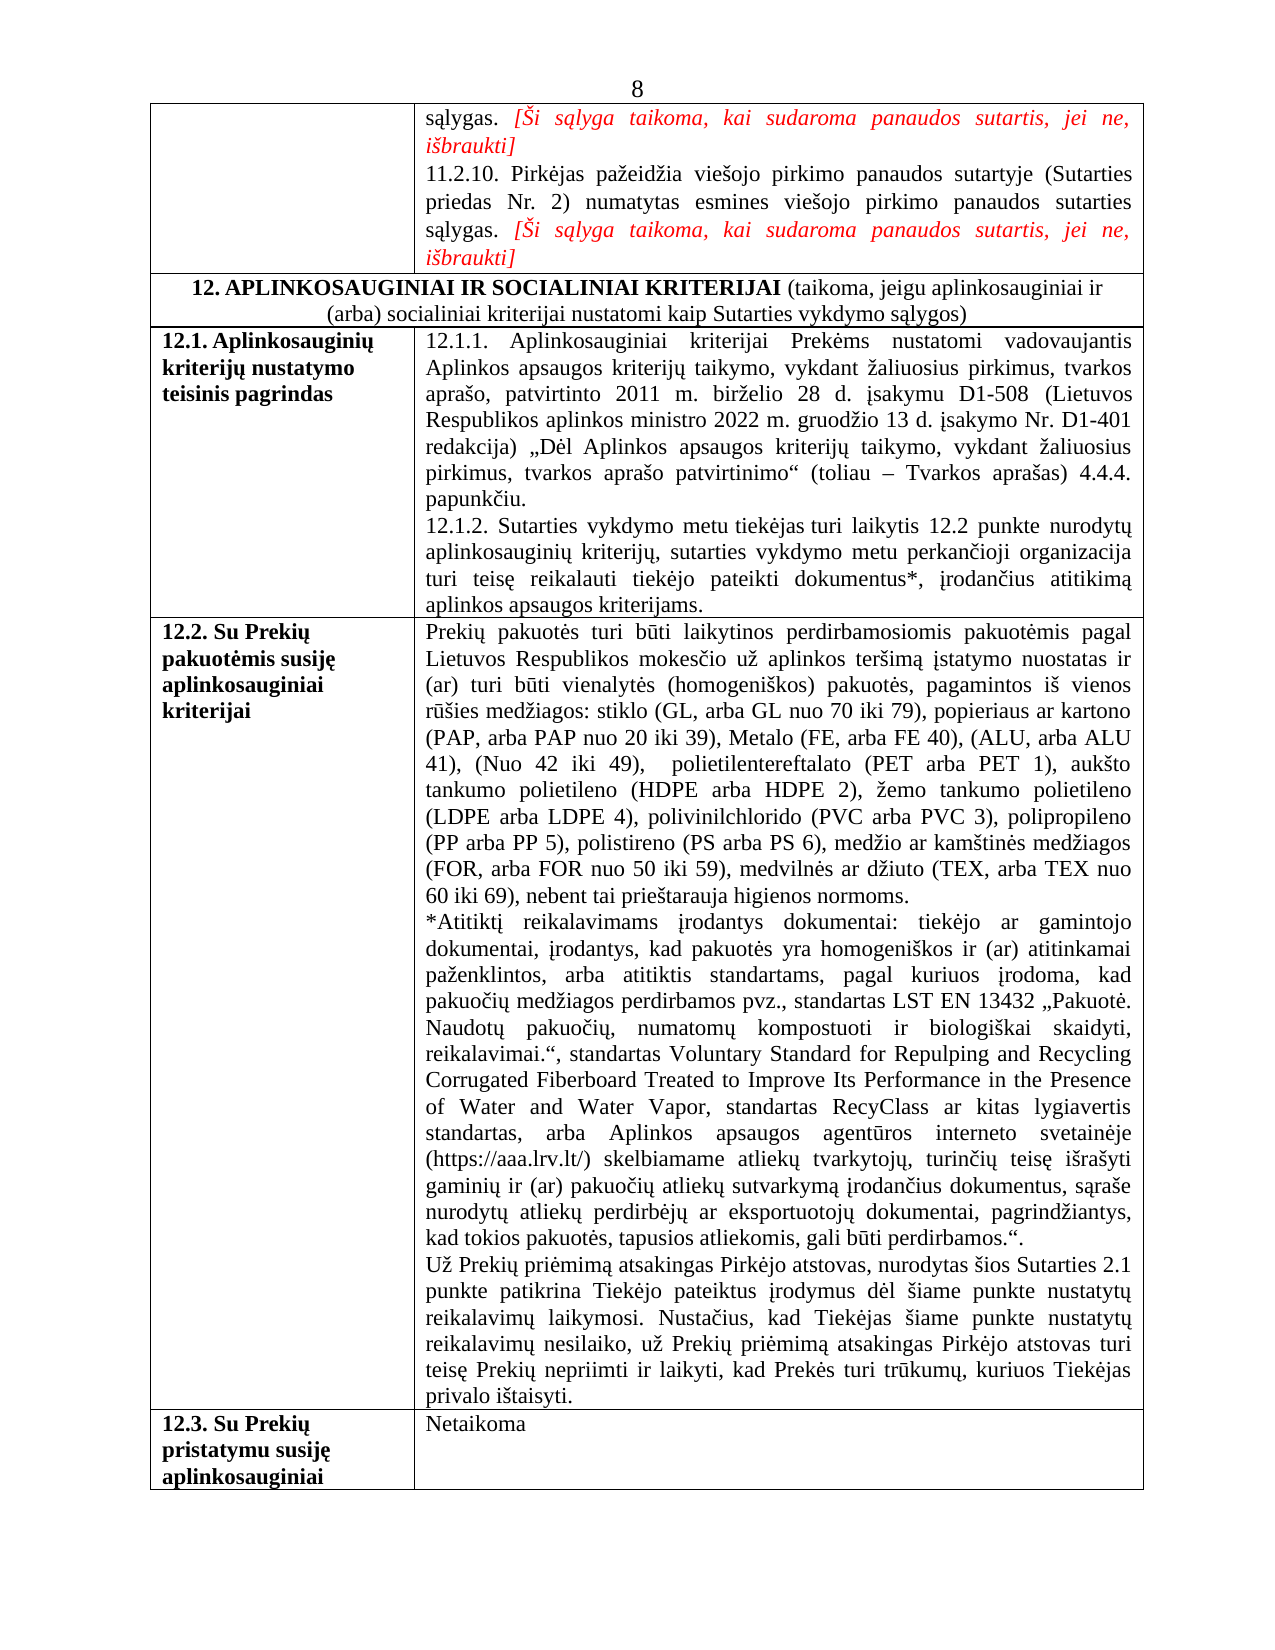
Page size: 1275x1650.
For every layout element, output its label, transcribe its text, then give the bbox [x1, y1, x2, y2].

table_cell Netaikoma [415, 1410, 1143, 1489]
table_cell 12.1.1. Aplinkosauginiai kriterijai Prekėms nustatomi vadovaujantis Aplinkos apsaugos kriterijų taikymo, vykdant žaliuosius pirkimus, tvarkos aprašo, patvirtinto 2011 m. birželio 28 d. įsakymu D1-508 (Lietuvos Respublikos aplinkos ministro 2022 m. gruodžio 13 d. įsakymo Nr. D1-401 redakcija) „Dėl Aplinkos apsaugos kriterijų taikymo, vykdant žaliuosius pirkimus, tvarkos aprašo patvirtinimo“ (toliau – Tvarkos aprašas) 4.4.4. papunkčiu. 12.1.2. Sutarties vykdymo metu tiekėjas turi laikytis 12.2 punkte nurodytų aplinkosauginių kriterijų, sutarties vykdymo metu perkančioji organizacija turi teisę reikalauti tiekėjo pateikti dokumentus*, įrodančius atitikimą aplinkos apsaugos kriterijams. [415, 328, 1143, 617]
table_cell 12. APLINKOSAUGINIAI IR SOCIALINIAI KRITERIJAI (taikoma, jeigu aplinkosauginiai ir (arba) socialiniai kriterijai nustatomi kaip Sutarties vykdymo sąlygos) [151, 274, 1143, 326]
table_cell 12.1. Aplinkosauginių kriterijų nustatymo teisinis pagrindas [151, 328, 414, 617]
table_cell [415, 104, 1143, 273]
table_cell 12.3. Su Prekių pristatymu susiję aplinkosauginiai kriterijai [310, 1410, 414, 1489]
table_cell Prekių pakuotės turi būti laikytinos perdirbamosiomis pakuotėmis pagal Lietuvos Respublikos mokesčio už aplinkos teršimą įstatymo nuostatas ir (ar) turi būti vienalytės (homogeniškos) pakuotės, pagamintos iš vienos rūšies medžiagos: stiklo (GL, arba GL nuo 70 iki 79), popieriaus ar kartono (PAP, arba PAP nuo 20 iki 39), Metalo (FE, arba FE 40), (ALU, arba ALU 41), (Nuo 42 iki 49), polietilentereftalato (PET arba PET 1), aukšto tankumo polietileno (HDPE arba HDPE 2), žemo tankumo polietileno (LDPE arba LDPE 4), polivinilchlorido (PVC arba PVC 3), polipropileno (PP arba PP 5), polistireno (PS arba PS 6), medžio ar kamštinės medžiagos (FOR, arba FOR nuo 50 iki 59), medvilnės ar džiuto (TEX, arba TEX nuo 60 iki 69), nebent tai prieštarauja higienos normoms. *Atitiktį reikalavimams įrodantys dokumentai: tiekėjo ar gamintojo dokumentai, įrodantys, kad pakuotės yra homogeniškos ir (ar) atitinkamai paženklintos, arba atitiktis standartams, pagal kuriuos įrodoma, kad pakuočių medžiagos perdirbamos pvz., standartas LST EN 13432 „Pakuotė. Naudotų pakuočių, numatomų kompostuoti ir biologiškai skaidyti, reikalavimai.“, standartas Voluntary Standard for Repulping and Recycling Corrugated Fiberboard Treated to Improve Its Performance in the Presence of Water and Water Vapor, standartas RecyClass ar kitas lygiavertis standartas, arba Aplinkos apsaugos agentūros interneto svetainėje (https://aaa.lrv.lt/) skelbiamame atliekų tvarkytojų, turinčių teisę išrašyti gaminių ir (ar) pakuočių atliekų sutvarkymą įrodančius dokumentus, sąraše nurodytų atliekų perdirbėjų ar eksportuotojų dokumentai, pagrindžiantys, kad tokios pakuotės, tapusios atliekomis, gali būti perdirbamos.“. Už Prekių priėmimą atsakingas Pirkėjo atstovas, nurodytas šios Sutarties 2.1 punkte patikrina Tiekėjo pateiktus įrodymus dėl šiame punkte nustatytų reikalavimų laikymosi. Nustačius, kad Tiekėjas šiame punkte nustatytų reikalavimų nesilaiko, už Prekių priėmimą atsakingas Pirkėjo atstovas turi teisę Prekių nepriimti ir laikyti, kad Prekės turi trūkumų, kuriuos Tiekėjas privalo ištaisyti. [415, 618, 1143, 1409]
table_cell 12.3. Su Prekių pristatymu susiję aplinkosauginiai kriterijai [151, 1410, 213, 1489]
table_cell 12.2. Su Prekių pakuotėmis susiję aplinkosauginiai kriterijai [151, 618, 414, 1409]
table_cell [151, 104, 414, 273]
